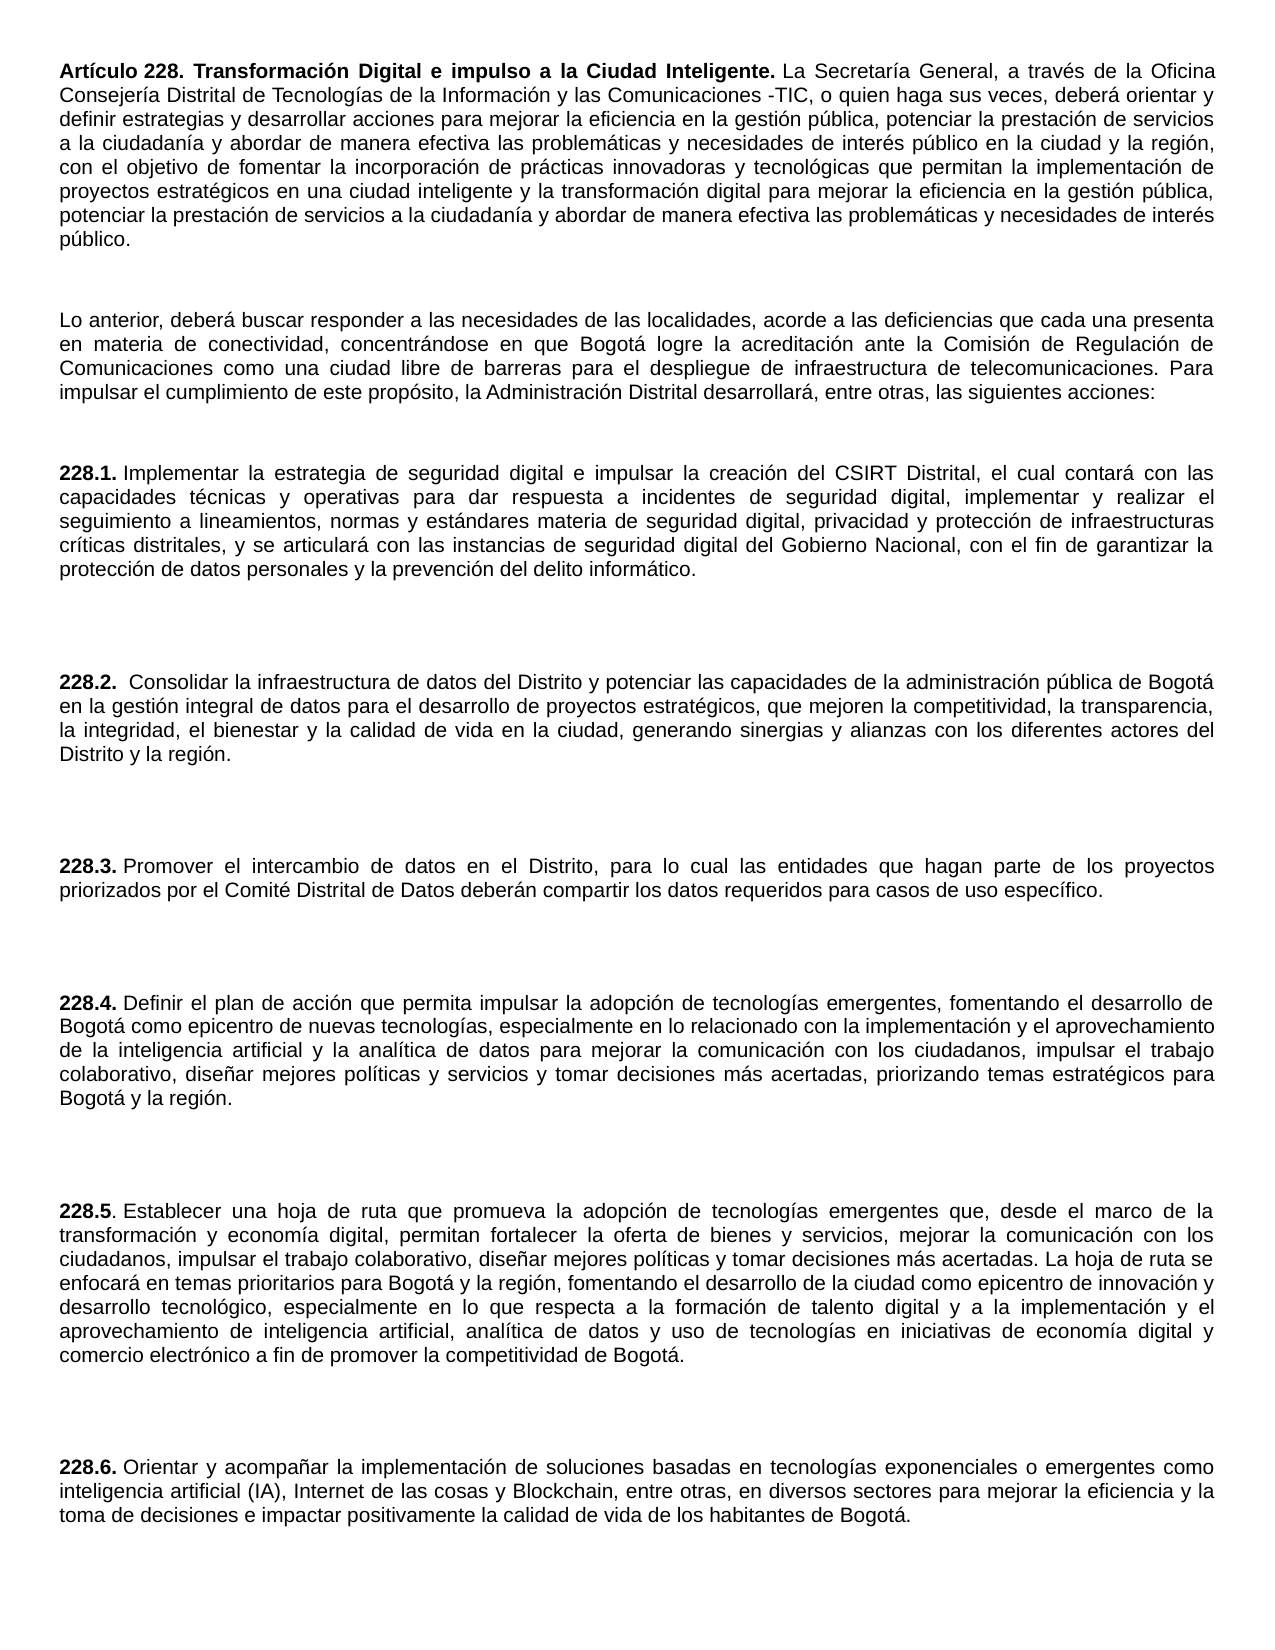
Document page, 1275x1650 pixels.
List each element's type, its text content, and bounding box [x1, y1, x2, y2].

text 228.3. Promover el intercambio de datos en el Distrito, para lo cual las entidades que hagan parte de los proyectos priorizados por el Comité Distrital de Datos deberán compartir los datos requeridos para casos de uso específico. [59, 854, 1216, 902]
text Artículo 228. Transformación Digital e impulso a la Ciudad Inteligente. La Secretaría General, a través de la Oficina Consejería Distrital de Tecnologías de la Información y las Comunicaciones -TIC, o quien haga sus veces, deberá orientar y definir estrategias y desarrollar acciones para mejorar la eficiencia en la gestión pública, potenciar la prestación de servicios a la ciudadanía y abordar de manera efectiva las problemáticas y necesidades de interés público en la ciudad y la región, con el objetivo de fomentar la incorporación de prácticas innovadoras y tecnológicas que permitan la implementación de proyectos estratégicos en una ciudad inteligente y la transformación digital para mejorar la eficiencia en la gestión pública, potenciar la prestación de servicios a la ciudadanía y abordar de manera efectiva las problemáticas y necesidades de interés público. [59, 59, 1216, 251]
text 228.1. Implementar la estrategia de seguridad digital e impulsar la creación del CSIRT Distrital, el cual contará con las capacidades técnicas y operativas para dar respuesta a incidentes de seguridad digital, implementar y realizar el seguimiento a lineamientos, normas y estándares materia de seguridad digital, privacidad y protección de infraestructuras críticas distritales, y se articulará con las instancias de seguridad digital del Gobierno Nacional, con el fin de garantizar la protección de datos personales y la prevención del delito informático. [59, 461, 1216, 581]
text 228.4. Definir el plan de acción que permita impulsar la adopción de tecnologías emergentes, fomentando el desarrollo de Bogotá como epicentro de nuevas tecnologías, especialmente en lo relacionado con la implementación y el aprovechamiento de la inteligencia artificial y la analítica de datos para mejorar la comunicación con los ciudadanos, impulsar el trabajo colaborativo, diseñar mejores políticas y servicios y tomar decisiones más acertadas, priorizando temas estratégicos para Bogotá y la región. [59, 990, 1216, 1110]
text 228.2. Consolidar la infraestructura de datos del Distrito y potenciar las capacidades de la administración pública de Bogotá en la gestión integral de datos para el desarrollo de proyectos estratégicos, que mejoren la competitividad, la transparencia, la integridad, el bienestar y la calidad de vida en la ciudad, generando sinergias y alianzas con los diferentes actores del Distrito y la región. [59, 669, 1216, 765]
text 228.5. Establecer una hoja de ruta que promueva la adopción de tecnologías emergentes que, desde el marco de la transformación y economía digital, permitan fortalecer la oferta de bienes y servicios, mejorar la comunicación con los ciudadanos, impulsar el trabajo colaborativo, diseñar mejores políticas y tomar decisiones más acertadas. La hoja de ruta se enfocará en temas prioritarios para Bogotá y la región, fomentando el desarrollo de la ciudad como epicentro de innovación y desarrollo tecnológico, especialmente en lo que respecta a la formación de talento digital y a la implementación y el aprovechamiento de inteligencia artificial, analítica de datos y uso de tecnologías en iniciativas de economía digital y comercio electrónico a fin de promover la competitividad de Bogotá. [59, 1199, 1216, 1366]
text 228.6. Orientar y acompañar la implementación de soluciones basadas en tecnologías exponenciales o emergentes como inteligencia artificial (IA), Internet de las cosas y Blockchain, entre otras, en diversos sectores para mejorar la eficiencia y la toma de decisiones e impactar positivamente la calidad de vida de los habitantes de Bogotá. [59, 1455, 1216, 1527]
text Lo anterior, deberá buscar responder a las necesidades de las localidades, acorde a las deficiencias que cada una presenta en materia de conectividad, concentrándose en que Bogotá logre la acreditación ante la Comisión de Regulación de Comunicaciones como una ciudad libre de barreras para el despliegue de infraestructura de telecomunicaciones. Para impulsar el cumplimiento de este propósito, la Administración Distrital desarrollará, entre otras, las siguientes acciones: [59, 308, 1216, 404]
